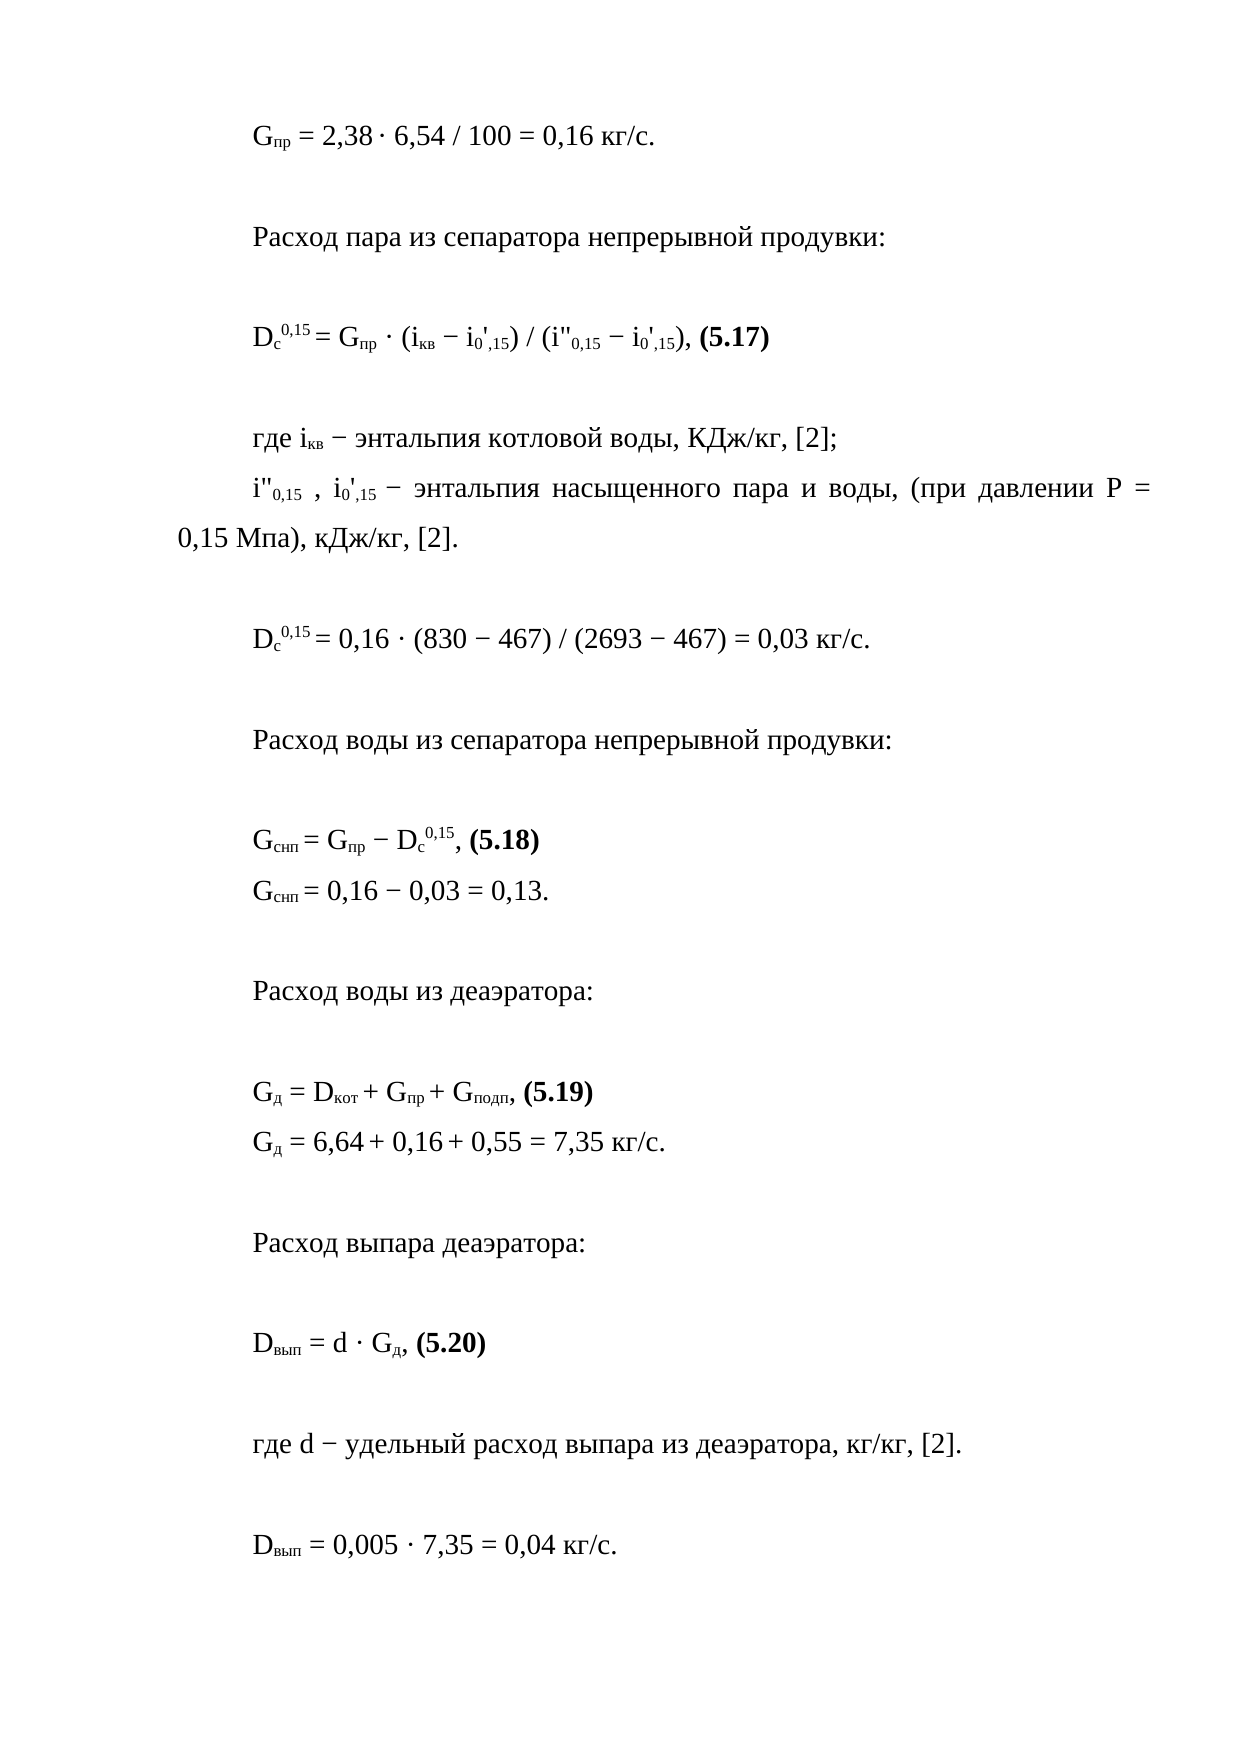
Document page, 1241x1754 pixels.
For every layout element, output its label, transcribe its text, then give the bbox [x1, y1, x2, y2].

text Dс0,15 = Gпр · (iкв − i0',15) / (i"0,15 − i0',15), (5.17) [177, 319, 1152, 353]
text Расход воды из деаэратора: [177, 973, 1152, 1007]
text Расход воды из сепаратора непрерывной продувки: [177, 722, 1152, 755]
text Dвып = 0,005 · 7,35 = 0,04 кг/с. [177, 1527, 1152, 1560]
text Расход пара из сепаратора непрерывной продувки: [177, 219, 1152, 252]
text Расход выпара деаэратора: [177, 1225, 1152, 1258]
text i"0,15 , i0',15 − энтальпия насыщенного пара и воды, (при давлении Р = 0,15 Мпа), кДж/кг, [2]. [177, 470, 1152, 554]
text Gд = 6,64 + 0,16 + 0,55 = 7,35 кг/с. [177, 1124, 1152, 1158]
text Dвып = d · Gд, (5.20) [177, 1326, 1152, 1359]
text Dс0,15 = 0,16 · (830 − 467) / (2693 − 467) = 0,03 кг/с. [177, 621, 1152, 655]
text Gснп = Gпр − Dс0,15, (5.18) [177, 822, 1152, 856]
text где iкв − энтальпия котловой воды, КДж/кг, [2]; [177, 420, 1152, 453]
text Gснп = 0,16 − 0,03 = 0,13. [177, 873, 1152, 906]
text Gпр = 2,38 · 6,54 / 100 = 0,16 кг/с. [177, 118, 1152, 152]
text Gд = Dкот + Gпр + Gподп, (5.19) [177, 1074, 1152, 1108]
text где d − удельный расход выпара из деаэратора, кг/кг, [2]. [177, 1426, 1152, 1460]
